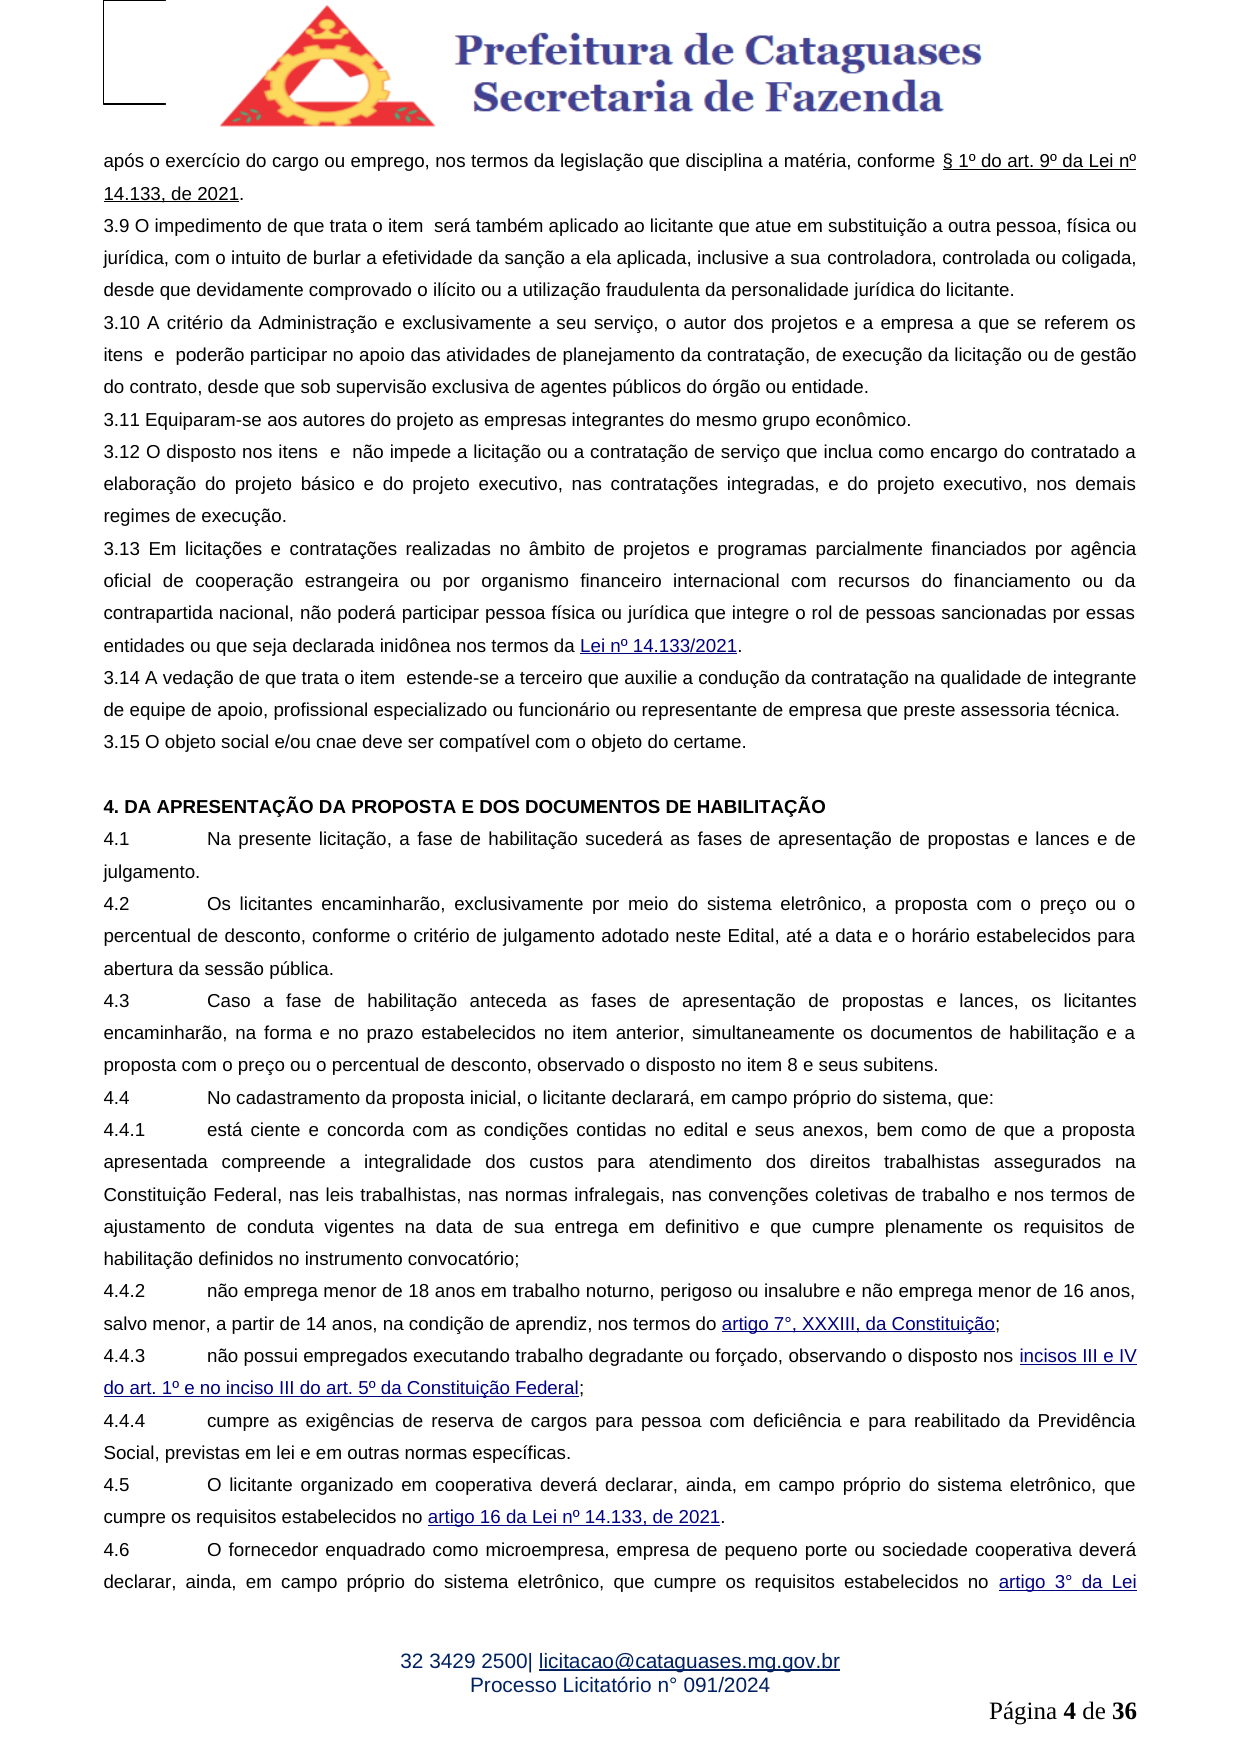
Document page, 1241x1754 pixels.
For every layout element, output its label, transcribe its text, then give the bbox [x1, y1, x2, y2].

text 3.9 O impedimento de que trata o item 3.8.4 será também aplicado ao licitante que atue em substituição a outra pessoa, física ou jurídica, com o intuito de burlar a efetividade da sanção a ela aplicada, inclusive a sua controladora, controlada ou coligada, desde que devidamente comprovado o ilícito ou a utilização fraudulenta da personalidade jurídica do licitante. [103, 214, 1137, 301]
list Os licitantes encaminharão, exclusivamente por meio do sistema eletrônico, a proposta com o preço ou o percentual de desconto, conforme o critério de julgamento adotado neste Edital, até a data e o horário estabelecidos para abertura da sessão pública. [103, 893, 1137, 979]
list O licitante organizado em cooperativa deverá declarar, ainda, em campo próprio do sistema eletrônico, que cumpre os requisitos estabelecidos no artigo 16 da Lei nº 14.133, de 2021. [103, 1474, 1137, 1528]
list não possui empregados executando trabalho degradante ou forçado, observando o disposto nos incisos III e IV do art. 1º e no inciso III do art. 5º da Constituição Federal; [103, 1345, 1137, 1399]
list está ciente e concorda com as condições contidas no edital e seus anexos, bem como de que a proposta apresentada compreende a integralidade dos custos para atendimento dos direitos trabalhistas assegurados na Constituição Federal, nas leis trabalhistas, nas normas infralegais, nas convenções coletivas de trabalho e nos termos de ajustamento de conduta vigentes na data de sua entrega em definitivo e que cumpre plenamente os requisitos de habilitação definidos no instrumento convocatório; [103, 1119, 1137, 1269]
list não emprega menor de 18 anos em trabalho noturno, perigoso ou insalubre e não emprega menor de 16 anos, salvo menor, a partir de 14 anos, na condição de aprendiz, nos termos do artigo 7°, XXXIII, da Constituição; [103, 1280, 1137, 1334]
list Na presente licitação, a fase de habilitação sucederá as fases de apresentação de propostas e lances e de julgamento. [103, 828, 1137, 882]
text 3.13 Em licitações e contratações realizadas no âmbito de projetos e programas parcialmente financiados por agência oficial de cooperação estrangeira ou por organismo financeiro internacional com recursos do financiamento ou da contrapartida nacional, não poderá participar pessoa física ou jurídica que integre o rol de pessoas sancionadas por essas entidades ou que seja declarada inidônea nos termos da Lei nº 14.133/2021. [103, 537, 1137, 656]
list No cadastramento da proposta inicial, o licitante declarará, em campo próprio do sistema, que: [103, 1086, 1137, 1108]
list Caso a fase de habilitação anteceda as fases de apresentação de propostas e lances, os licitantes encaminharão, na forma e no prazo estabelecidos no item anterior, simultaneamente os documentos de habilitação e a proposta com o preço ou o percentual de desconto, observado o disposto no item 8 e seus subitens. [103, 989, 1137, 1076]
text 3.10 A critério da Administração e exclusivamente a seu serviço, o autor dos projetos e a empresa a que se referem os itens 3.8.2 e 3.8.3 poderão participar no apoio das atividades de planejamento da contratação, de execução da licitação ou de gestão do contrato, desde que sob supervisão exclusiva de agentes públicos do órgão ou entidade. [103, 311, 1137, 398]
text 3.14 A vedação de que trata o item 3.8.8 estende-se a terceiro que auxilie a condução da contratação na qualidade de integrante de equipe de apoio, profissional especializado ou funcionário ou representante de empresa que preste assessoria técnica. [103, 667, 1137, 721]
text 4. DA APRESENTAÇÃO DA PROPOSTA E DOS DOCUMENTOS DE HABILITAÇÃO [103, 796, 1137, 817]
text 3.12 O disposto nos itens 3.8.2 e 3.8.3 não impede a licitação ou a contratação de serviço que inclua como encargo do contratado a elaboração do projeto básico e do projeto executivo, nas contratações integradas, e do projeto executivo, nos demais regimes de execução. [103, 441, 1137, 527]
picture [165, 0, 1075, 148]
list cumpre as exigências de reserva de cargos para pessoa com deficiência e para reabilitado da Previdência Social, previstas em lei e em outras normas específicas. [103, 1409, 1137, 1463]
text 3.11 Equiparam-se aos autores do projeto as empresas integrantes do mesmo grupo econômico. [103, 408, 1137, 430]
text 3.15 O objeto social e/ou cnae deve ser compatível com o objeto do certame. [103, 731, 1137, 753]
